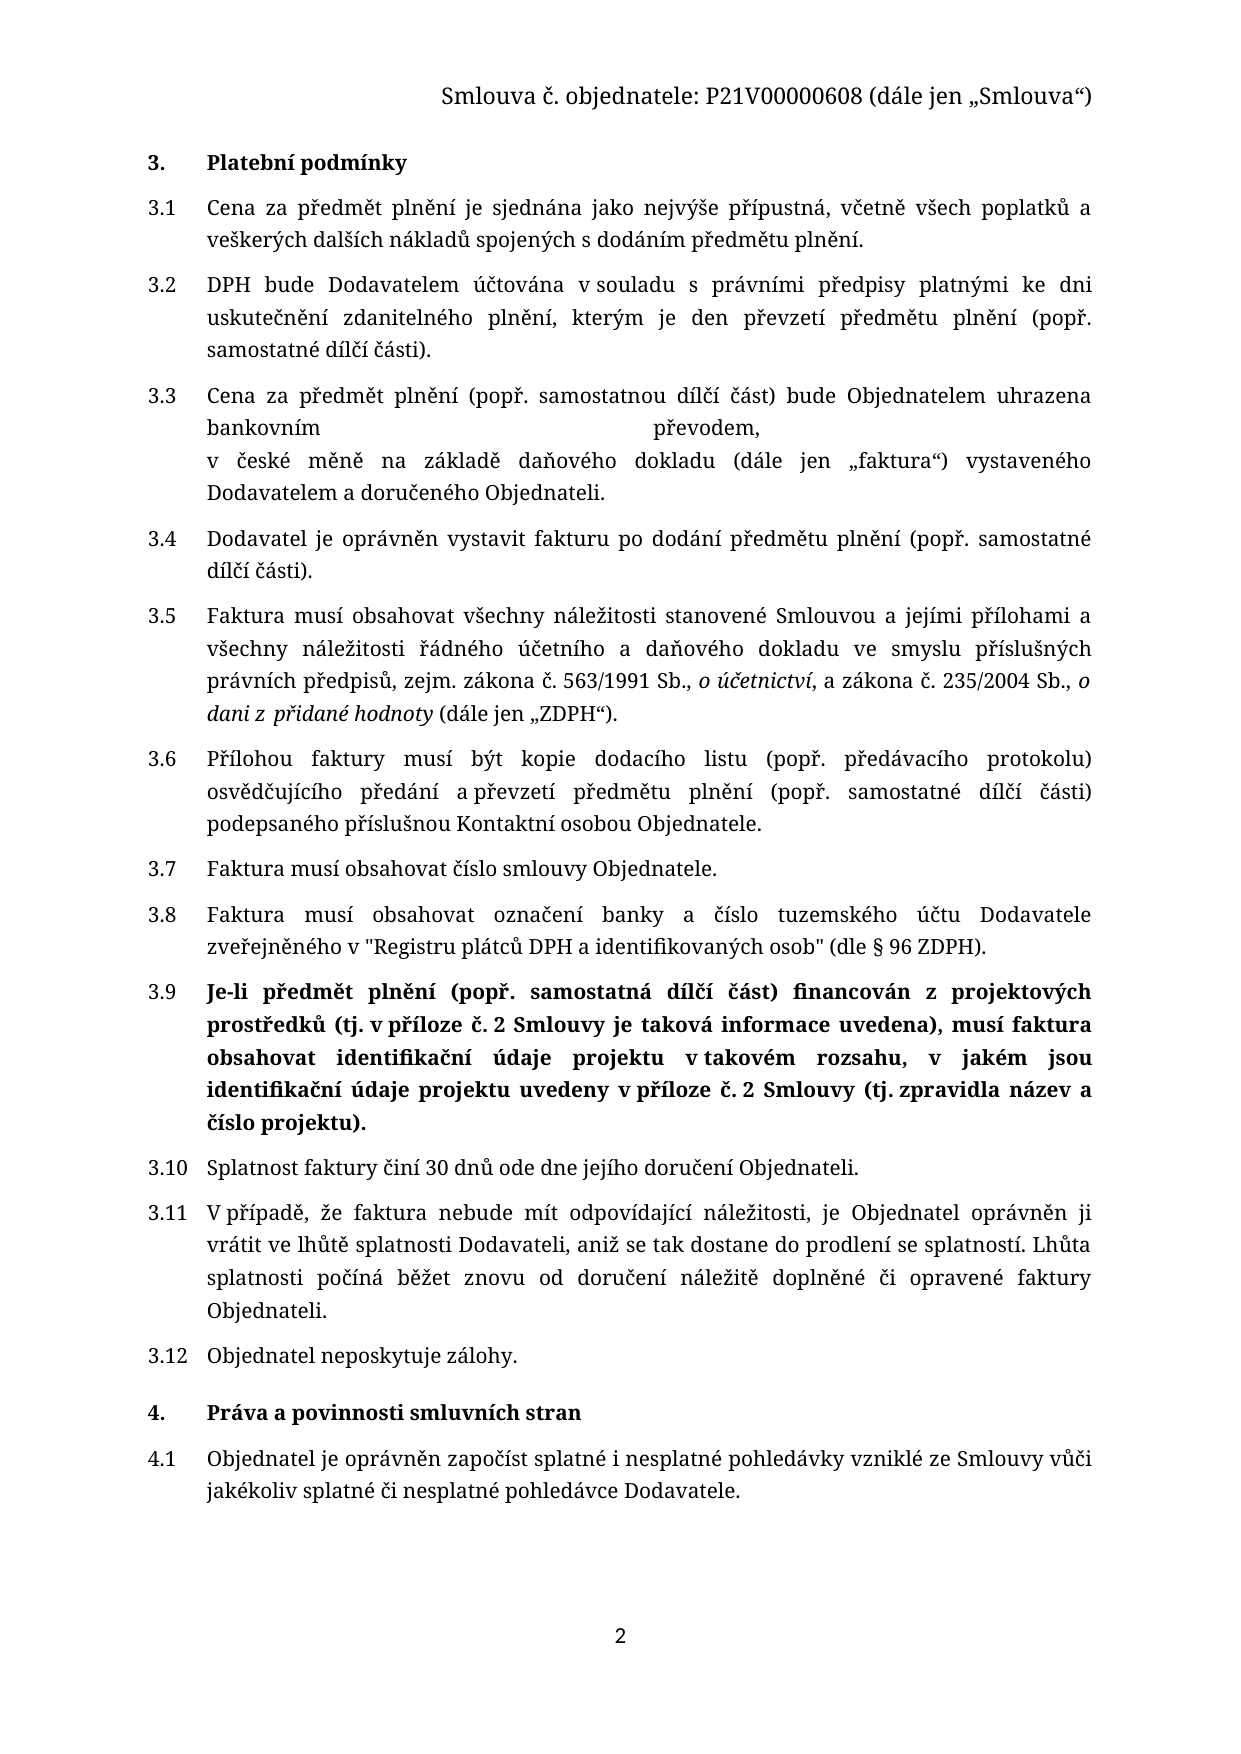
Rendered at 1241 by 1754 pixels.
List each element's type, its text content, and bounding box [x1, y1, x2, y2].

list Práva a povinnosti smluvních stran [148, 1398, 1093, 1427]
list V případě, že faktura nebude mít odpovídající náležitosti, je Objednatel oprávněn ji vrátit ve lhůtě splatnosti Dodavateli, aniž se tak dostane do prodlení se splatností. Lhůta splatnosti počíná běžet znovu od doručení náležitě doplněné či opravené faktury Objednateli. [148, 1198, 1093, 1324]
list Faktura musí obsahovat všechny náležitosti stanovené Smlouvou a jejími přílohami a všechny náležitosti řádného účetního a daňového dokladu ve smyslu příslušných právních předpisů, zejm. zákona č. 563/1991 Sb., o účetnictví, a zákona č. 235/2004 Sb., o dani z přidané hodnoty (dále jen „ZDPH“). [148, 601, 1093, 728]
list Platební podmínky [148, 148, 1093, 176]
list Objednatel je oprávněn započíst splatné i nesplatné pohledávky vzniklé ze Smlouvy vůči jakékoliv splatné či nesplatné pohledávce Dodavatele. [148, 1444, 1093, 1505]
list Dodavatel je oprávněn vystavit fakturu po dodání předmětu plnění (popř. samostatné dílčí části). [148, 524, 1093, 585]
list DPH bude Dodavatelem účtována v souladu s právními předpisy platnými ke dni uskutečnění zdanitelného plnění, kterým je den převzetí předmětu plnění (popř. samostatné dílčí části). [148, 270, 1093, 364]
list Splatnost faktury činí 30 dnů ode dne jejího doručení Objednateli. [148, 1153, 1093, 1181]
list Je-li předmět plnění (popř. samostatná dílčí část) financován z projektových prostředků (tj. v příloze č. 2 Smlouvy je taková informace uvedena), musí faktura obsahovat identifikační údaje projektu v takovém rozsahu, v jakém jsou identifikační údaje projektu uvedeny v příloze č. 2 Smlouvy (tj. zpravidla název a číslo projektu). [148, 977, 1093, 1136]
list Objednatel neposkytuje zálohy. [148, 1341, 1093, 1369]
list Faktura musí obsahovat označení banky a číslo tuzemského účtu Dodavatele zveřejněného v "Registru plátců DPH a identifikovaných osob" (dle § 96 ZDPH). [148, 900, 1093, 961]
list Cena za předmět plnění je sjednána jako nejvýše přípustná, včetně všech poplatků a veškerých dalších nákladů spojených s dodáním předmětu plnění. [148, 193, 1093, 254]
list Přílohou faktury musí být kopie dodacího listu (popř. předávacího protokolu) osvědčujícího předání a převzetí předmětu plnění (popř. samostatné dílčí části) podepsaného příslušnou Kontaktní osobou Objednatele. [148, 744, 1093, 838]
list Faktura musí obsahovat číslo smlouvy Objednatele. [148, 854, 1093, 883]
list Cena za předmět plnění (popř. samostatnou dílčí část) bude Objednatelem uhrazena bankovním převodem, v české měně na základě daňového dokladu (dále jen „faktura“) vystaveného Dodavatelem a doručeného Objednateli. [148, 381, 1093, 507]
